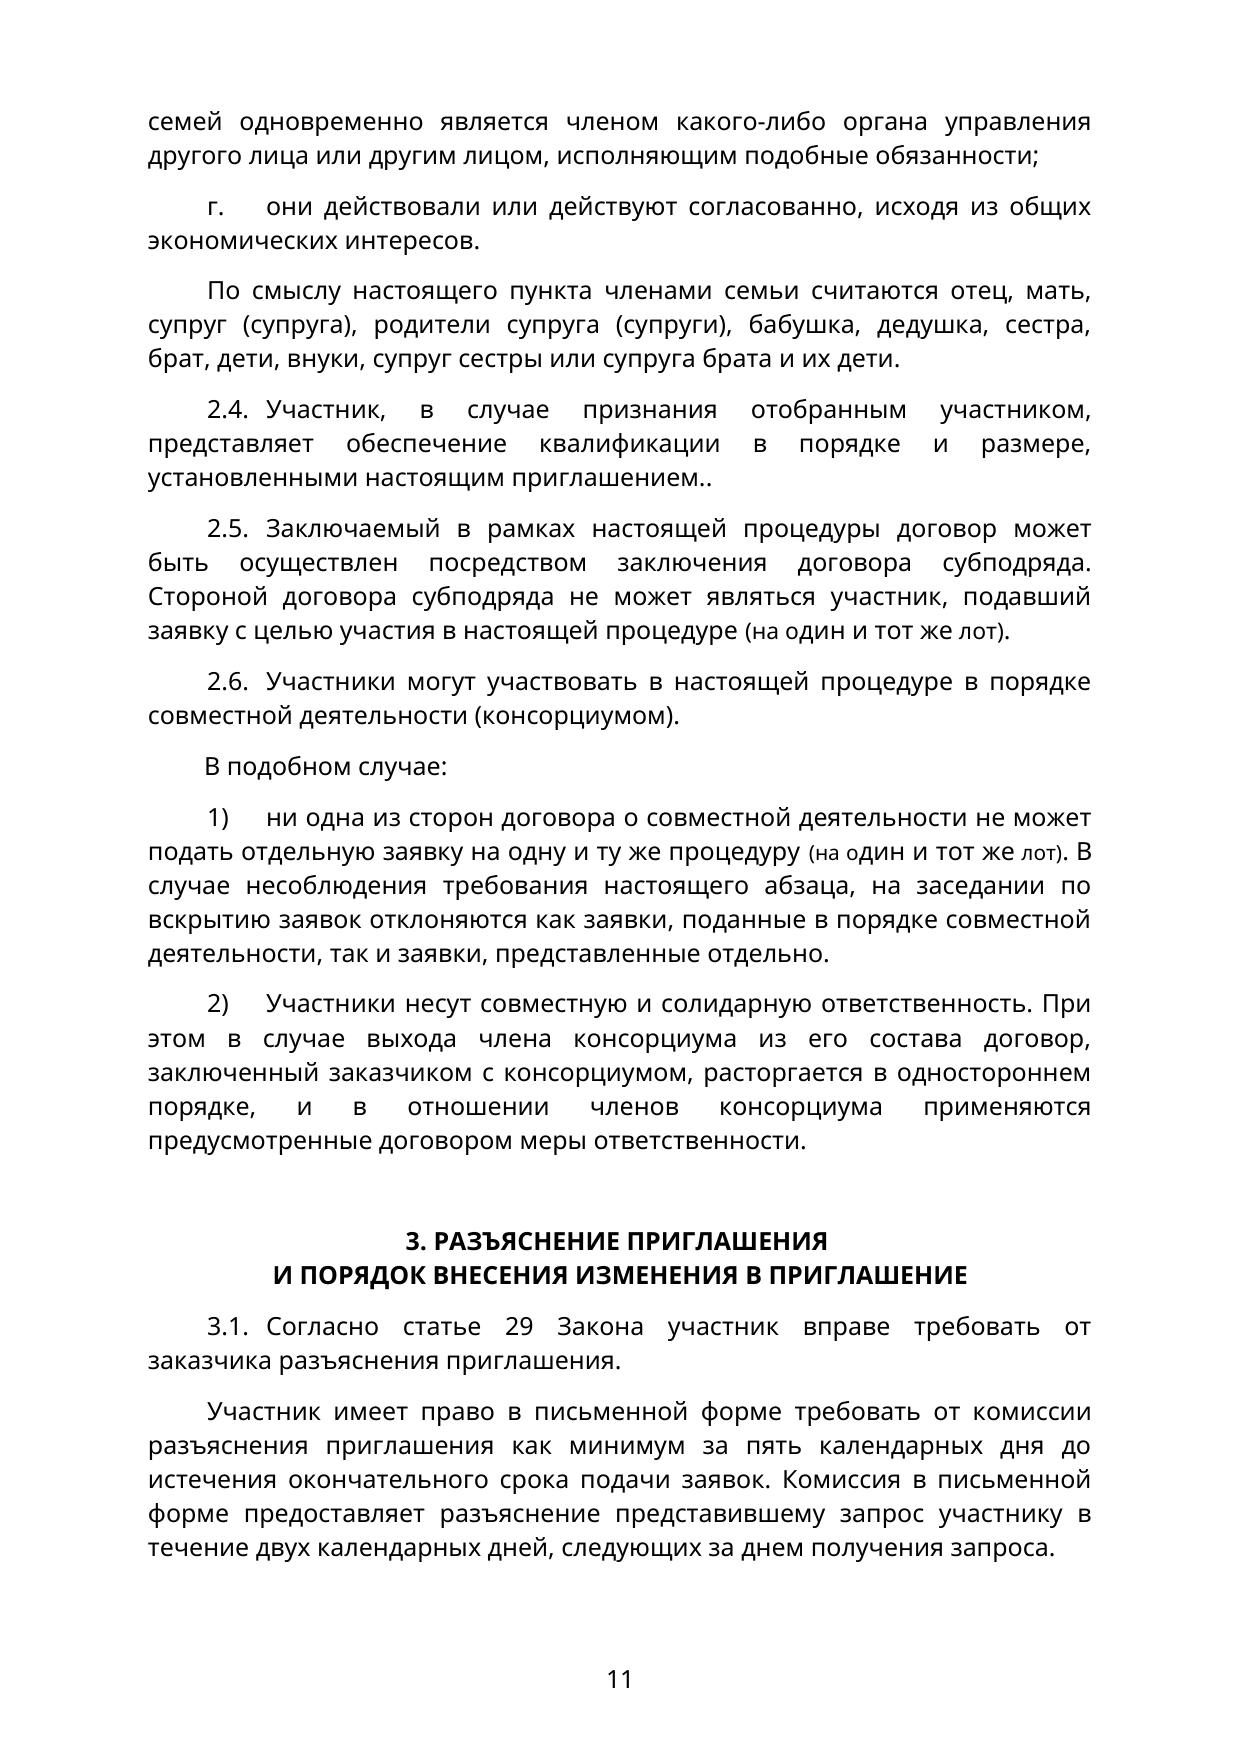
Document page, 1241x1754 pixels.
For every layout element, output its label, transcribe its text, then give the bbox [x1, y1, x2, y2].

text В подобном случае: [148, 748, 1092, 782]
text 3.1. Согласно статье 29 Закона участник вправе требовать от заказчика разъяснения приглашения. [148, 1309, 1092, 1377]
text 2.5. Заключаемый в рамках настоящей процедуры договор может быть осуществлен посредством заключения договора субподряда. Стороной договора субподряда не может являться участник, подавший заявку с целью участия в настоящей процедуре (на один и тот же лот). [148, 511, 1092, 647]
text 2.4. Участник, в случае признания отобранным участником, представляет обеспечение квалификации в порядке и размере, установленными настоящим приглашением.. [148, 392, 1092, 494]
text 1) ни одна из сторон договора о совместной деятельности не может подать отдельную заявку на одну и ту же процедуру (на один и тот же лот). В случае несоблюдения требования настоящего абзаца, на заседании по вскрытию заявок отклоняются как заявки, поданные в порядке совместной деятельности, так и заявки, представленные отдельно. [148, 799, 1092, 969]
text 3. РАЗЪЯСНЕНИЕ ПРИГЛАШЕНИЯ И ПОРЯДОК ВНЕСЕНИЯ ИЗМЕНЕНИЯ В ПРИГЛАШЕНИЕ [148, 1224, 1092, 1292]
text 2) Участники несут совместную и солидарную ответственность. При этом в случае выхода члена консорциума из его состава договор, заключенный заказчиком с консорциумом, расторгается в одностороннем порядке, и в отношении членов консорциума применяются предусмотренные договором меры ответственности. [148, 986, 1092, 1156]
text По смыслу настоящего пункта членами семьи считаются отец, мать, супруг (супруга), родители супруга (супруги), бабушка, дедушка, сестра, брат, дети, внуки, супруг сестры или супруга брата и их дети. [148, 273, 1092, 375]
text г. они действовали или действуют согласованно, исходя из общих экономических интересов. [148, 188, 1092, 256]
text Участник имеет право в письменной форме требовать от комиссии разъяснения приглашения как минимум за пять календарных дня до истечения окончательного срока подачи заявок. Комиссия в письменной форме предоставляет разъяснение представившему запрос участнику в течение двух календарных дней, следующих за днем получения запроса. [148, 1393, 1092, 1564]
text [148, 103, 1092, 172]
text 2.6. Участники могут участвовать в настоящей процедуре в порядке совместной деятельности (консорциумом). [148, 664, 1092, 732]
